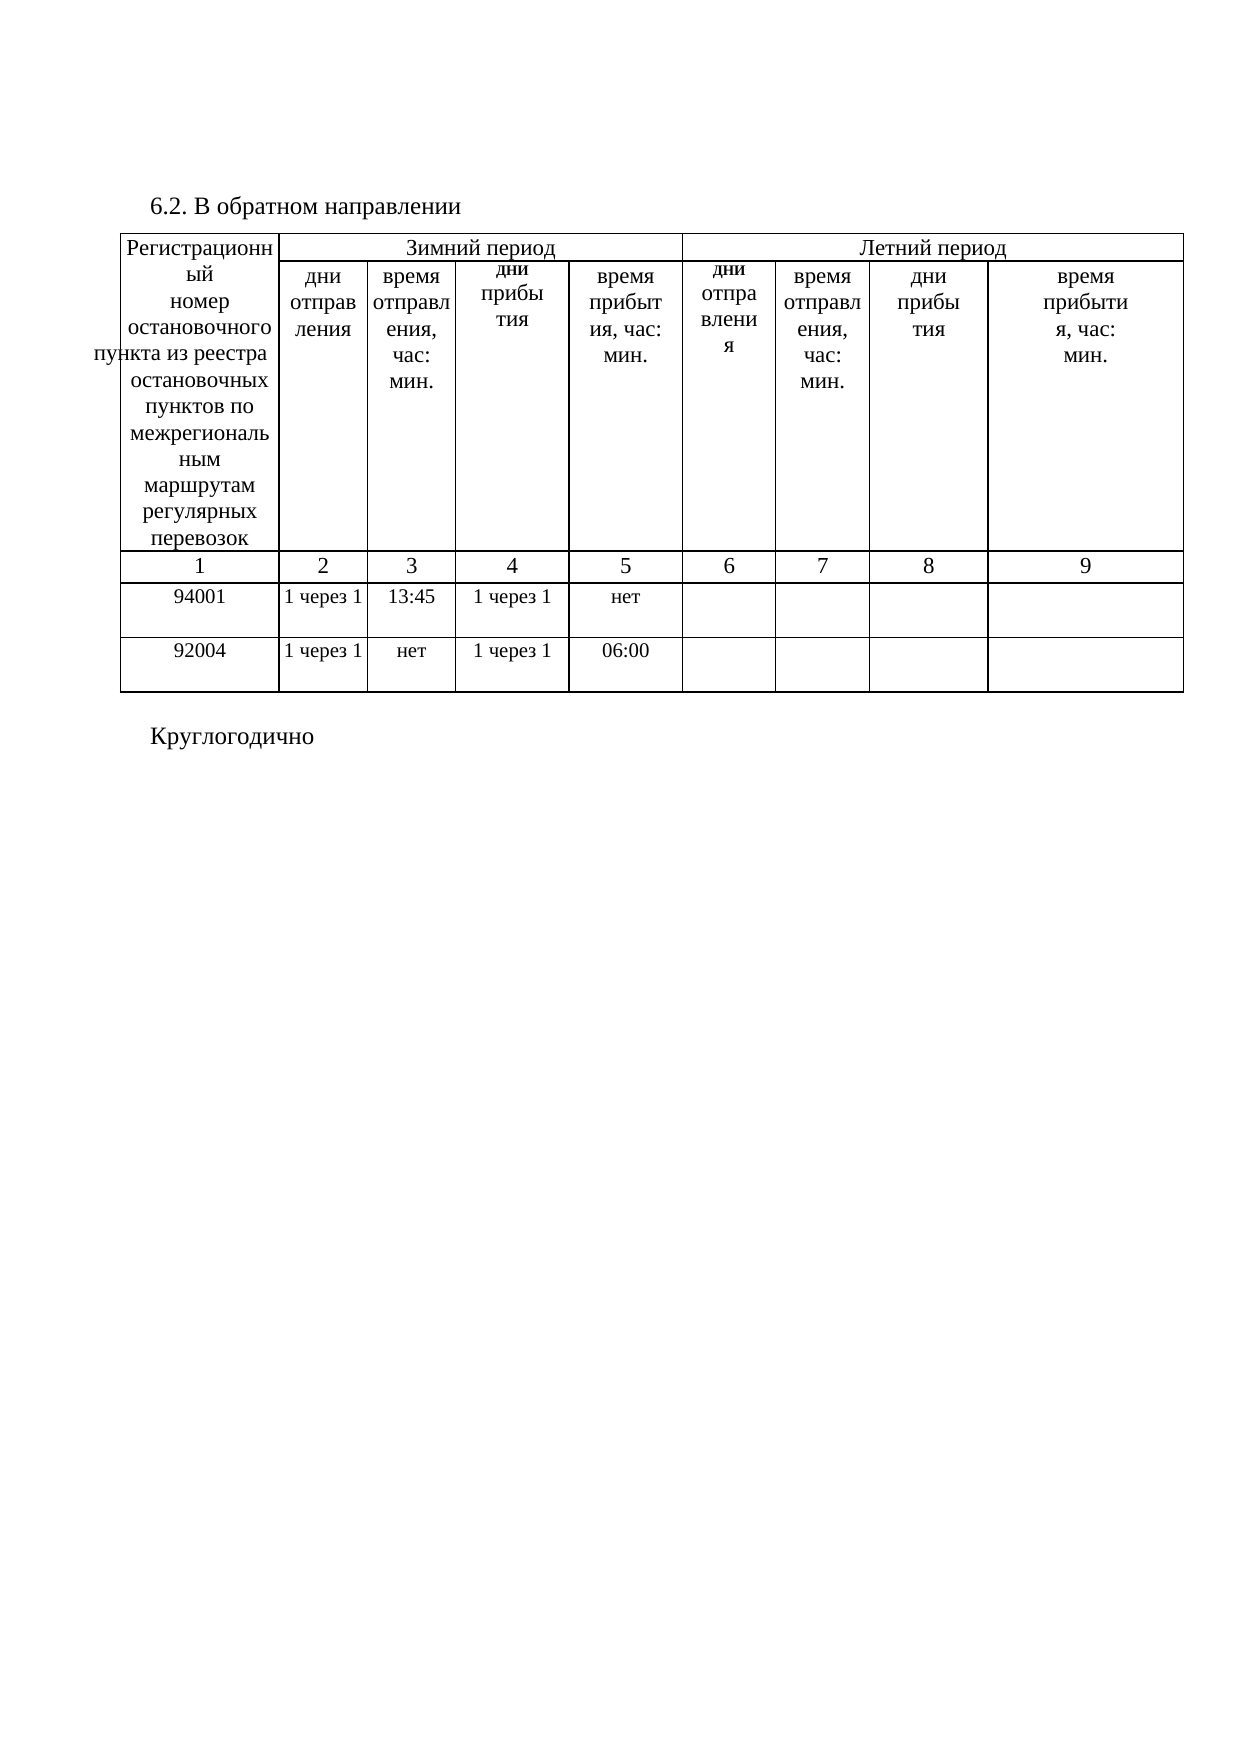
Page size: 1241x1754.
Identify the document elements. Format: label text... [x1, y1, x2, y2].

table_cell 3 [368, 552, 455, 582]
table_cell время прибыти я, час: мин. [989, 262, 1183, 550]
table_cell 1 через 1 [456, 584, 568, 637]
table_cell 94001 [121, 584, 278, 637]
table_cell [870, 638, 987, 691]
table_header Летний период [683, 234, 1183, 260]
table_cell 2 [280, 552, 367, 582]
table_cell 1 [121, 552, 278, 582]
table_cell ДНИ прибы тия [456, 262, 568, 550]
table_cell 5 [570, 552, 682, 582]
table_cell 7 [776, 552, 869, 582]
table_cell 1 через 1 [280, 638, 367, 691]
table_cell 1 через 1 [456, 638, 568, 691]
table_cell [870, 584, 987, 637]
table_cell [989, 638, 1183, 691]
table_cell 6 [683, 552, 775, 582]
table_cell время отправл ения, час: мин. [776, 262, 869, 550]
table_cell 4 [456, 552, 568, 582]
table_cell 13:45 [368, 584, 455, 637]
table_cell [683, 638, 775, 691]
table_cell дни отправ ления [280, 262, 367, 550]
table_cell нет [368, 638, 455, 691]
text 6.2. В обратном направлении [150, 191, 1090, 220]
table_cell дни прибы тия [870, 262, 987, 550]
table_cell время отправл ения, час: мин. [368, 262, 455, 550]
table_cell [683, 584, 775, 637]
table_cell нет [570, 584, 682, 637]
table_cell [776, 584, 869, 637]
table_cell ДНИ отпра влени я [683, 262, 775, 550]
table_cell 9 [989, 552, 1183, 582]
table_cell [776, 638, 869, 691]
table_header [121, 234, 278, 550]
table_cell 06:00 [570, 638, 682, 691]
table_cell 1 через 1 [280, 584, 367, 637]
table_cell 92004 [121, 638, 278, 691]
table_cell [989, 584, 1183, 637]
text Круглогодично [150, 721, 1090, 750]
table_cell время прибыт ия, час: мин. [570, 262, 682, 550]
table_header Зимний период [280, 234, 682, 260]
table_cell 8 [870, 552, 987, 582]
